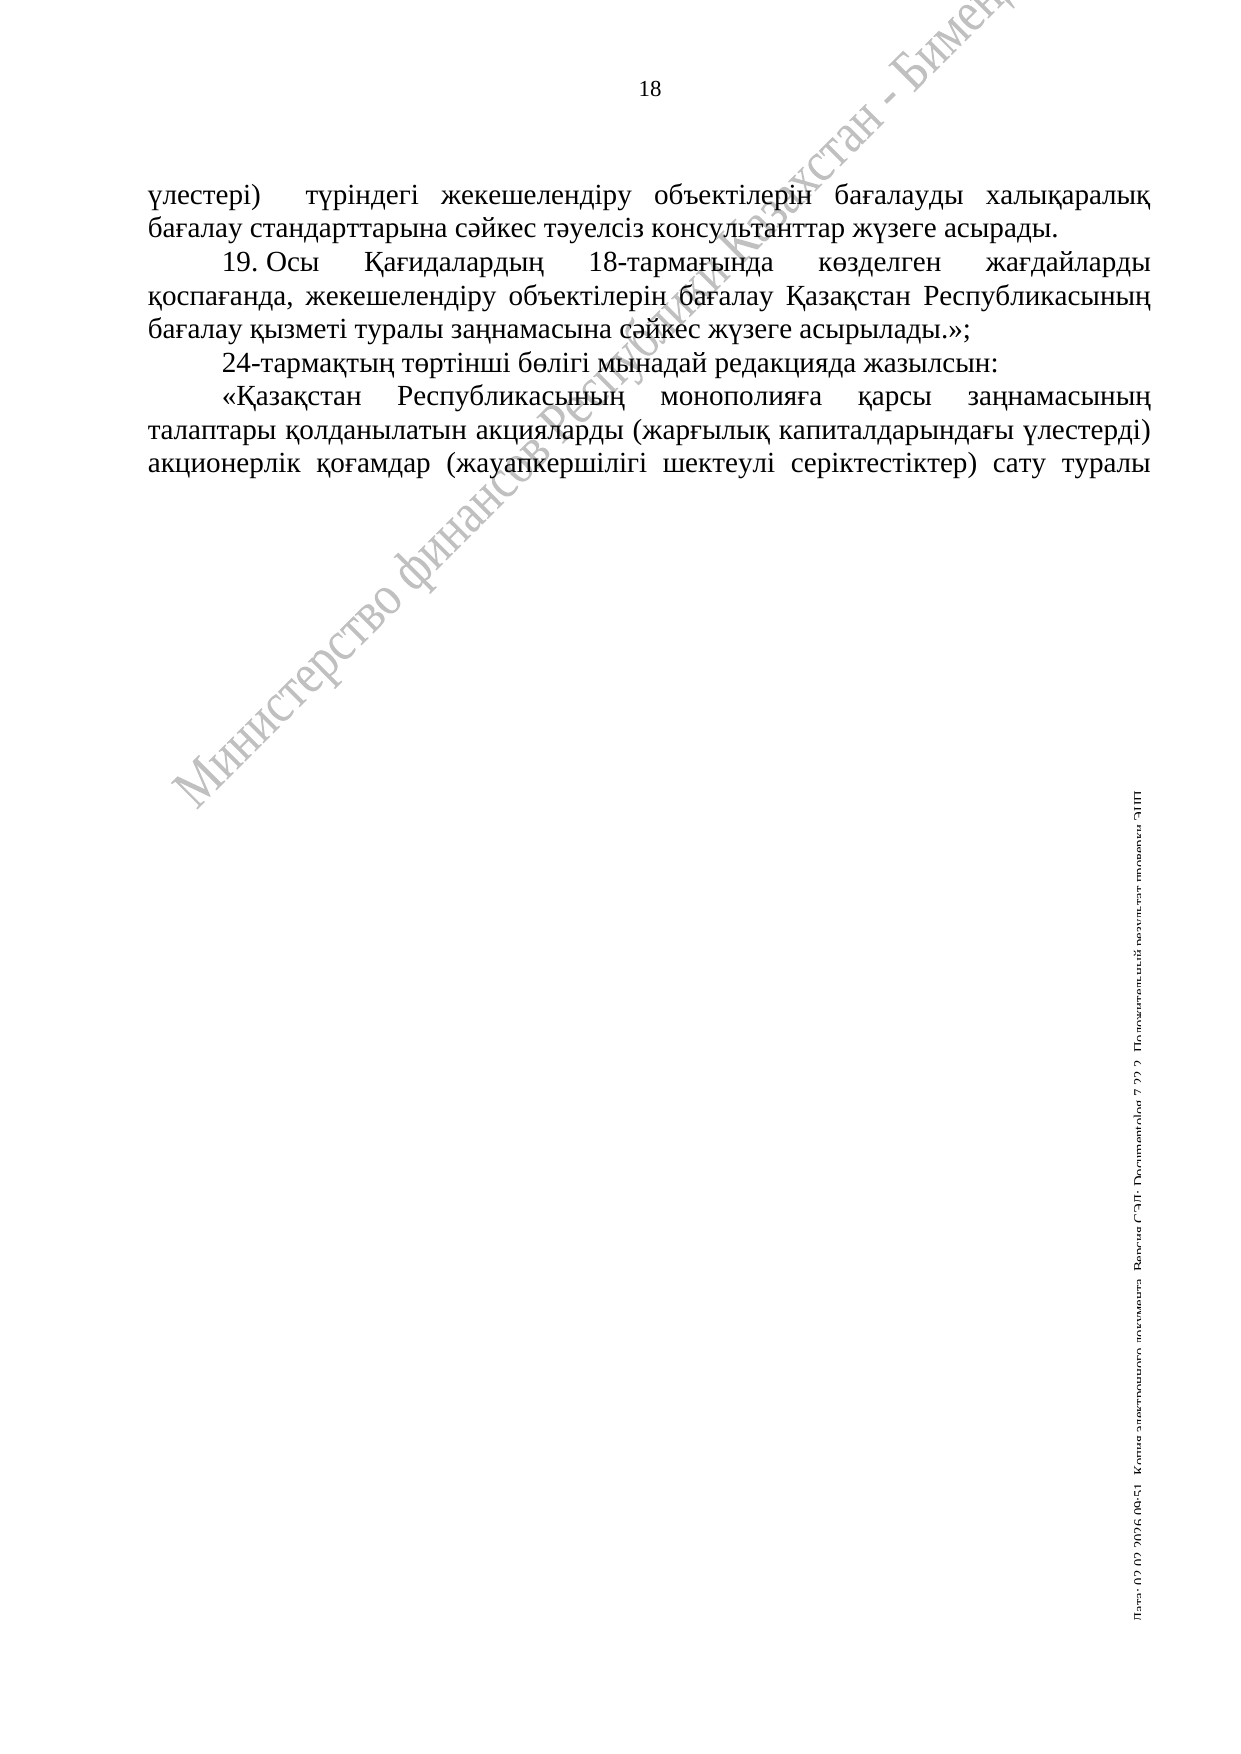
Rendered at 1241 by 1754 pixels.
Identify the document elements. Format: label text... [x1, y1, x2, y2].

text «18 Теңгерімдік құны республикалық бюджет туралы заңда белгіленген және тиісті қаржы жылының 1 қаңтарында қолданылатын айлық есептік көрсеткіштің 2500000 еселенген мөлшерінен астам болатын акционерлік қоғамдардың (жауапкершілігі шектеулі серіктестіктердің) акциялардың бақылау пакеті мемлекетке тиесілі акциялары (жарғылық капиталға қатысу үлестері) түріндегі жекешелендіру объектілерін бағалауды халықаралық бағалау стандарттарына сәйкес тәуелсіз консультанттар жүзеге асырады. [148, 177, 1152, 244]
text 24-тармақтың төртінші бөлігі мынадай редакцияда жазылсын: [148, 345, 1152, 378]
text 19. Осы Қағидалардың 18-тармағында көзделген жағдайларды қоспағанда, жекешелендіру объектілерін бағалау Қазақстан Республикасының бағалау қызметі туралы заңнамасына сәйкес жүзеге асырылады.»; [148, 244, 1152, 345]
text «Қазақстан Республикасының монополияға қарсы заңнамасының талаптары қолданылатын акцияларды (жарғылық капиталдарындағы үлестерді) акционерлік қоғамдар (жауапкершілігі шектеулі серіктестіктер) сату туралы хабарламаны объект (жекешелендіру кестесі) бойынша ақпарат тізілімге енгізілген күннен бастап күнтізбелік алпыс күн өткеннен кейін жариялауға жол беріледі.»; [148, 378, 1152, 479]
